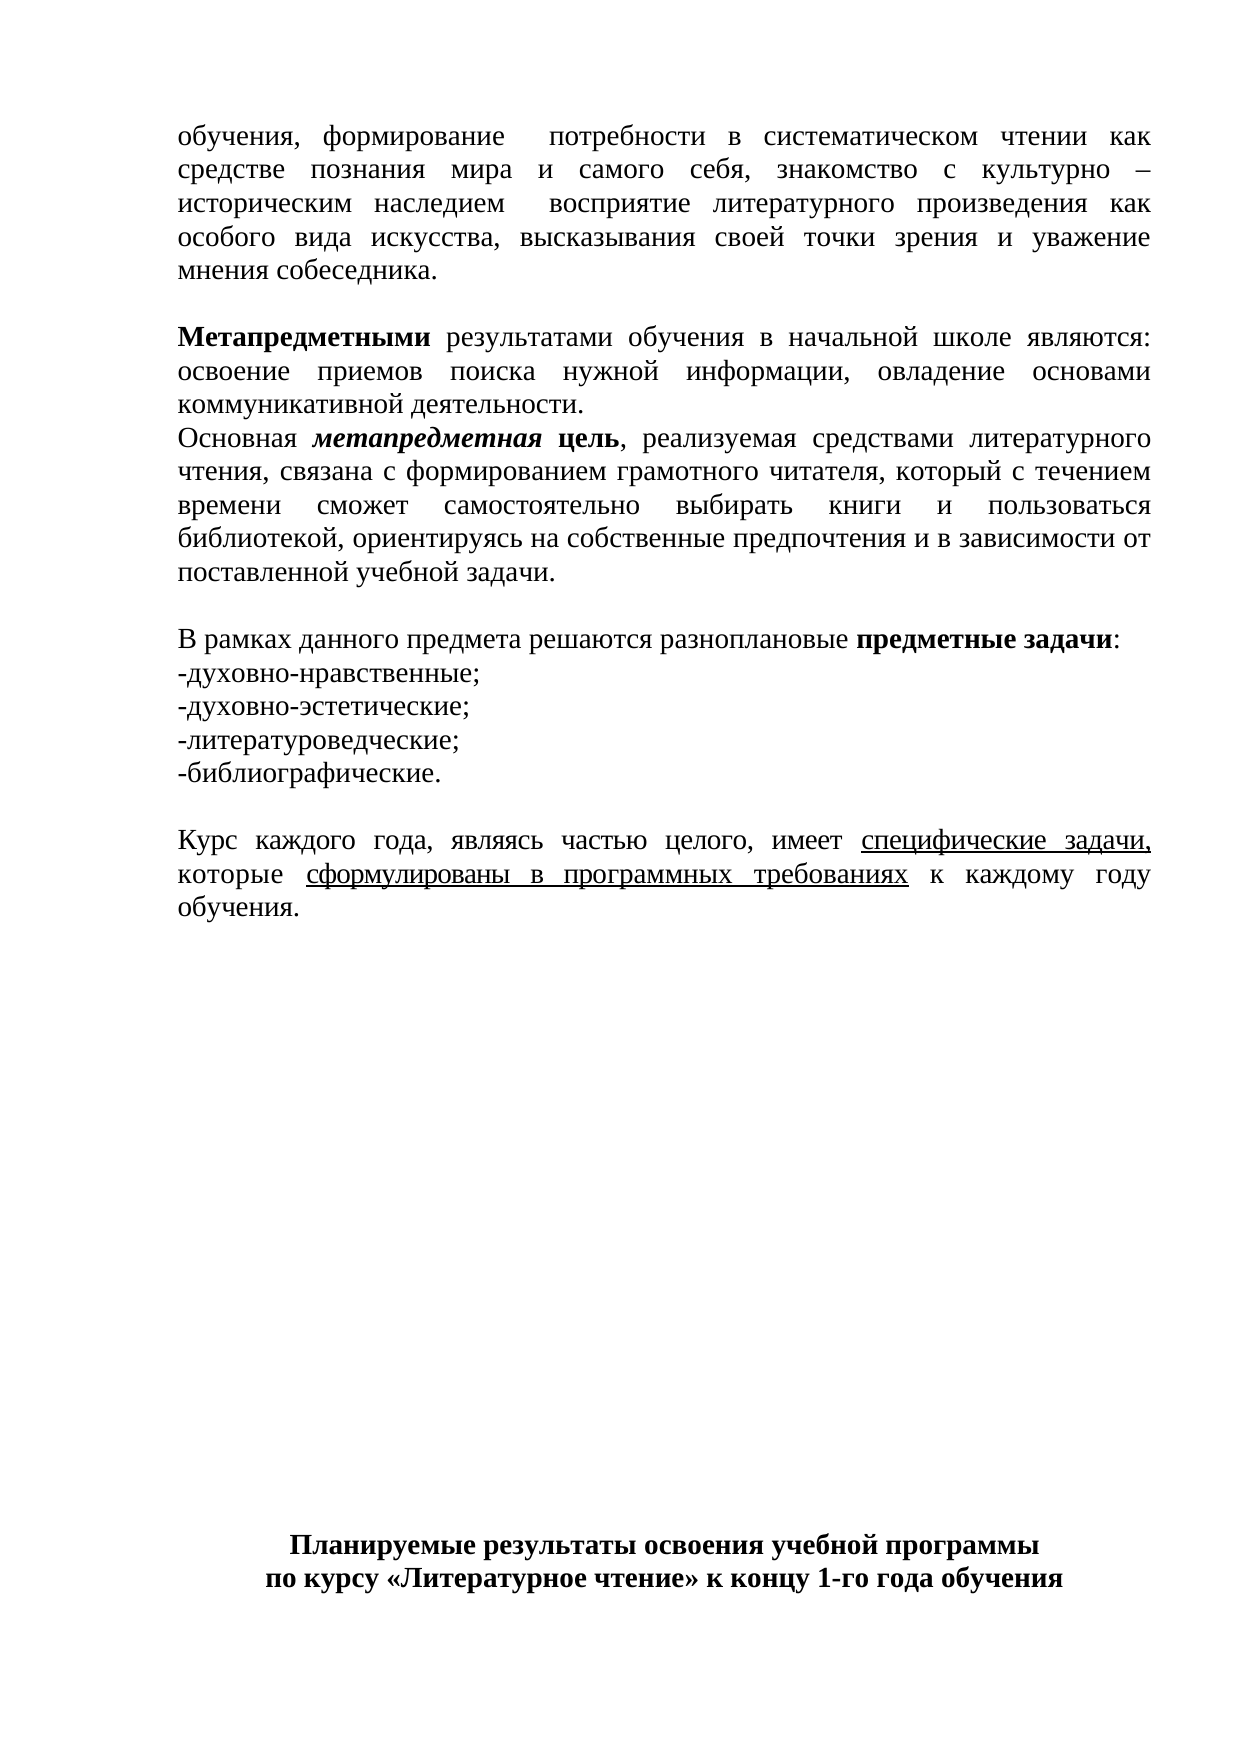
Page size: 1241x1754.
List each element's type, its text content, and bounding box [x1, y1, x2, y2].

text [177, 118, 1152, 286]
text Основная метапредметная цель, реализуемая средствами литературного чтения, связана с формированием грамотного читателя, который с течением времени сможет самостоятельно выбирать книги и пользоваться библиотекой, ориентируясь на собственные предпочтения и в зависимости от поставленной учебной задачи. [177, 420, 1152, 588]
text по курсу «Литературное чтение» к концу 1-го года обучения [177, 1560, 1152, 1594]
text -литературоведческие; [177, 722, 1152, 755]
text -духовно-эстетические; [177, 688, 1152, 722]
text -библиографические. [177, 755, 1152, 789]
text -духовно-нравственные; [177, 655, 1152, 688]
text Планируемые результаты освоения учебной программы [177, 1527, 1152, 1560]
text Метапредметными результатами обучения в начальной школе являются: освоение приемов поиска нужной информации, овладение основами коммуникативной деятельности. [177, 319, 1152, 420]
text Курс каждого года, являясь частью целого, имеет специфические задачи, которые сформулированы в программных требованиях к каждому году обучения. [177, 822, 1152, 923]
text В рамках данного предмета решаются разноплановые предметные задачи: [177, 621, 1152, 655]
